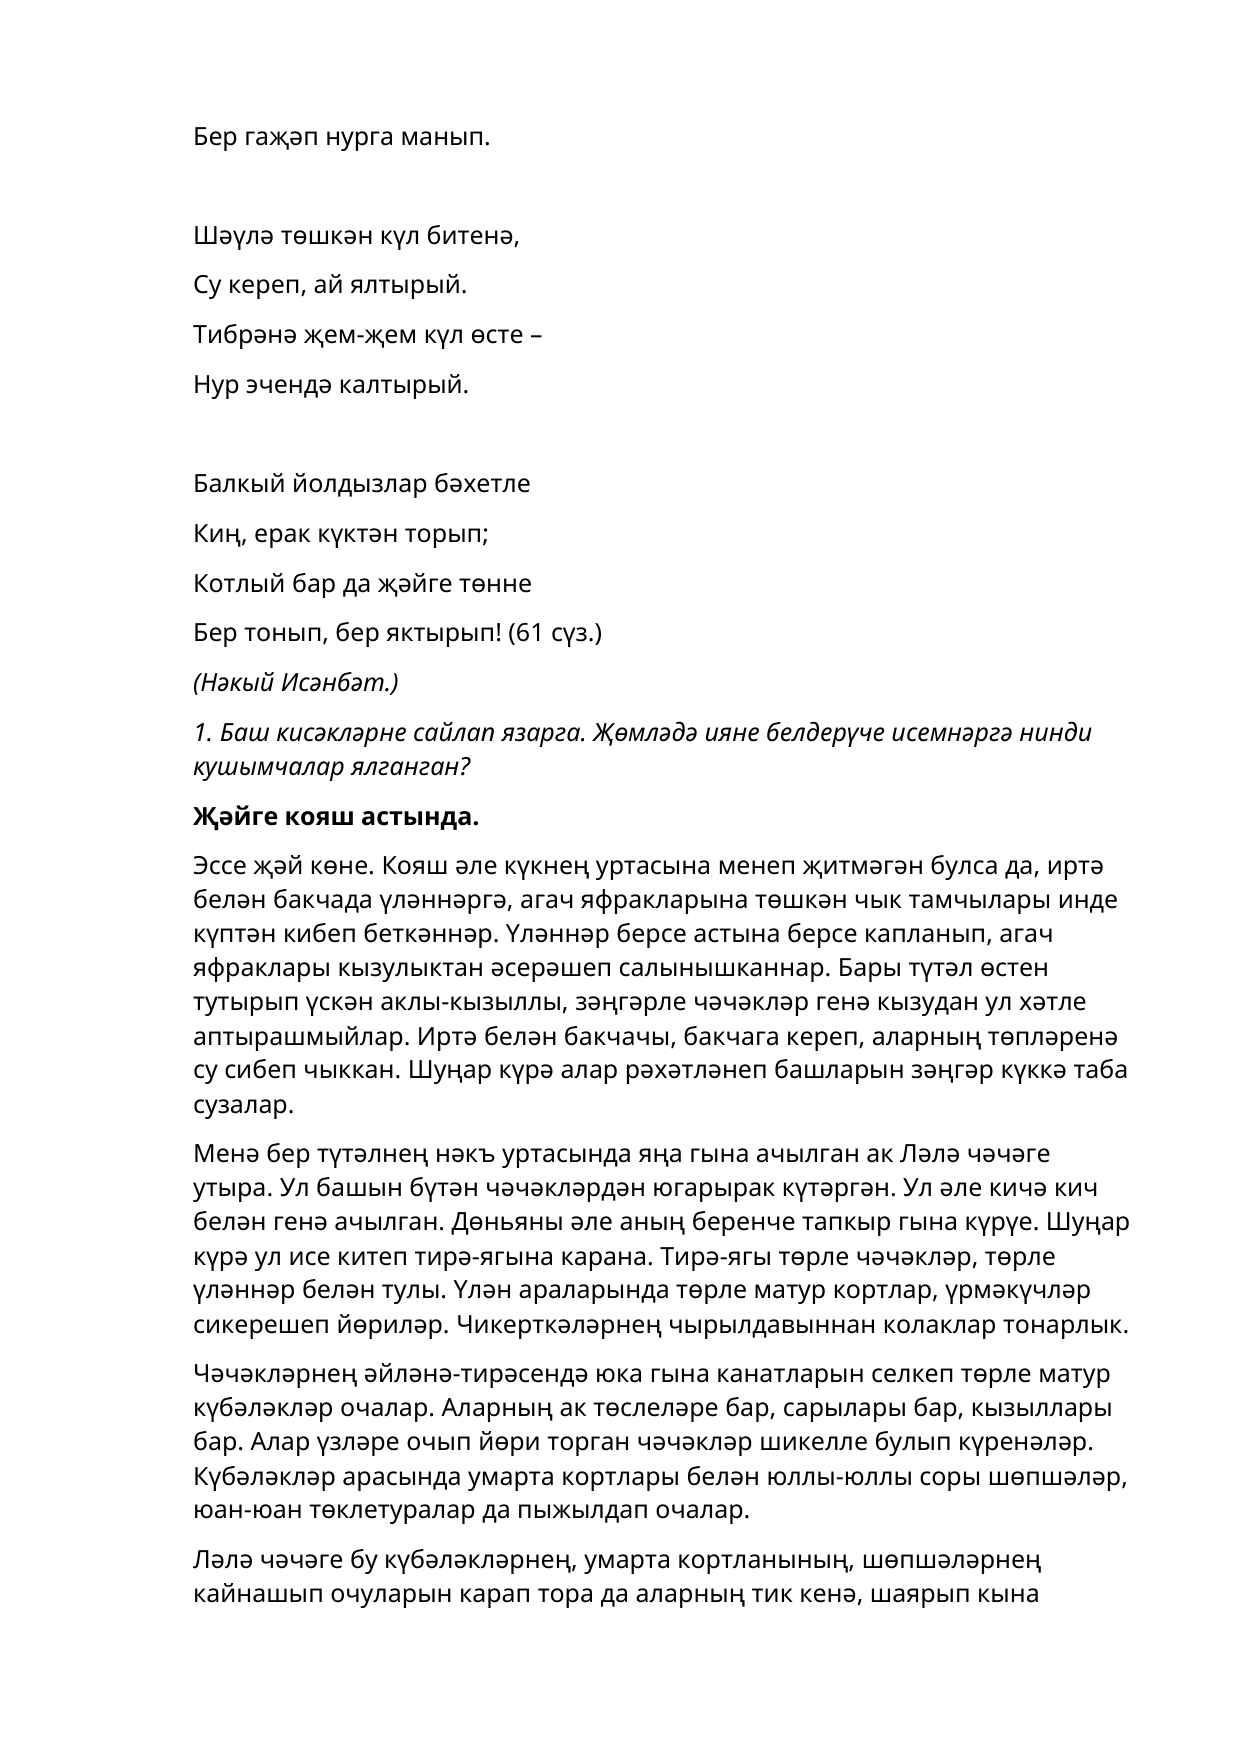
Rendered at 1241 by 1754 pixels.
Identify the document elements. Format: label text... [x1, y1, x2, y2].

text Тибрәнә җем-җем күл өсте – [193, 317, 1136, 351]
text (Нәкый Исәнбәт.) [193, 665, 1136, 699]
text Котлый бар да җәйге төнне [193, 565, 1136, 599]
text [193, 1542, 1136, 1610]
text Киң, ерак күктән торып; [193, 516, 1136, 550]
text Су кереп, ай ялтырый. [193, 267, 1136, 301]
text 1. Баш кисәкләрне сайлап язарга. Җөмләдә ияне белдерүче исемнәргә нинди кушымчалар ялганган? [193, 714, 1136, 782]
text Менә бер түтәлнең нәкъ уртасында яңа гына ачылган ак Ләлә чәчәге утыра. Ул башын бүтән чәчәкләрдән югарырак күтәргән. Ул әле кичә кич белән генә ачылган. Дөньяны әле аның беренче тапкыр гына күрүе. Шуңар күрә ул исе китеп тирә-ягына карана. Тирә-ягы төрле чәчәкләр, төрле үләннәр белән тулы. Үлән араларында төрле матур кортлар, үрмәкүчләр сикерешеп йөриләр. Чикерткәләрнең чырылдавыннан колаклар тонарлык. [193, 1136, 1136, 1340]
text Эссе җәй көне. Кояш әле күкнең уртасына менеп җитмәгән булса да, иртә белән бакчада үләннәргә, агач яфракларына төшкән чык тамчылары инде күптән кибеп беткәннәр. Үләннәр берсе астына берсе капланып, агач яфраклары кызулыктан әсерәшеп салынышканнар. Бары түтәл өстен тутырып үскән аклы-кызыллы, зәңгәрле чәчәкләр генә кызудан ул хәтле аптырашмыйлар. Иртә белән бакчачы, бакчага кереп, аларның төпләренә су сибеп чыккан. Шуңар күрә алар рәхәтләнеп башларын зәңгәр күккә таба сузалар. [193, 848, 1136, 1120]
text Шәүлә төшкән күл битенә, [193, 217, 1136, 252]
text Җәйге кояш астында. [193, 798, 1136, 832]
text Нур эчендә калтырый. [193, 367, 1136, 401]
text Бер тонып, бер яктырып! (61 сүз.) [193, 615, 1136, 649]
text Чәчәкләрнең әйләнә-тирәсендә юка гына канатларын селкеп төрле матур күбәләкләр очалар. Аларның ак төслеләре бар, сарылары бар, кызыллары бар. Алар үзләре очып йөри торган чәчәкләр шикелле булып күренәләр. Күбәләкләр арасында умарта кортлары белән юллы-юллы соры шөпшәләр, юан-юан төклетуралар да пыжылдап очалар. [193, 1356, 1136, 1526]
text Бер гаҗәп нурга манып. [193, 118, 1136, 152]
text Балкый йолдызлар бәхетле [193, 466, 1136, 500]
